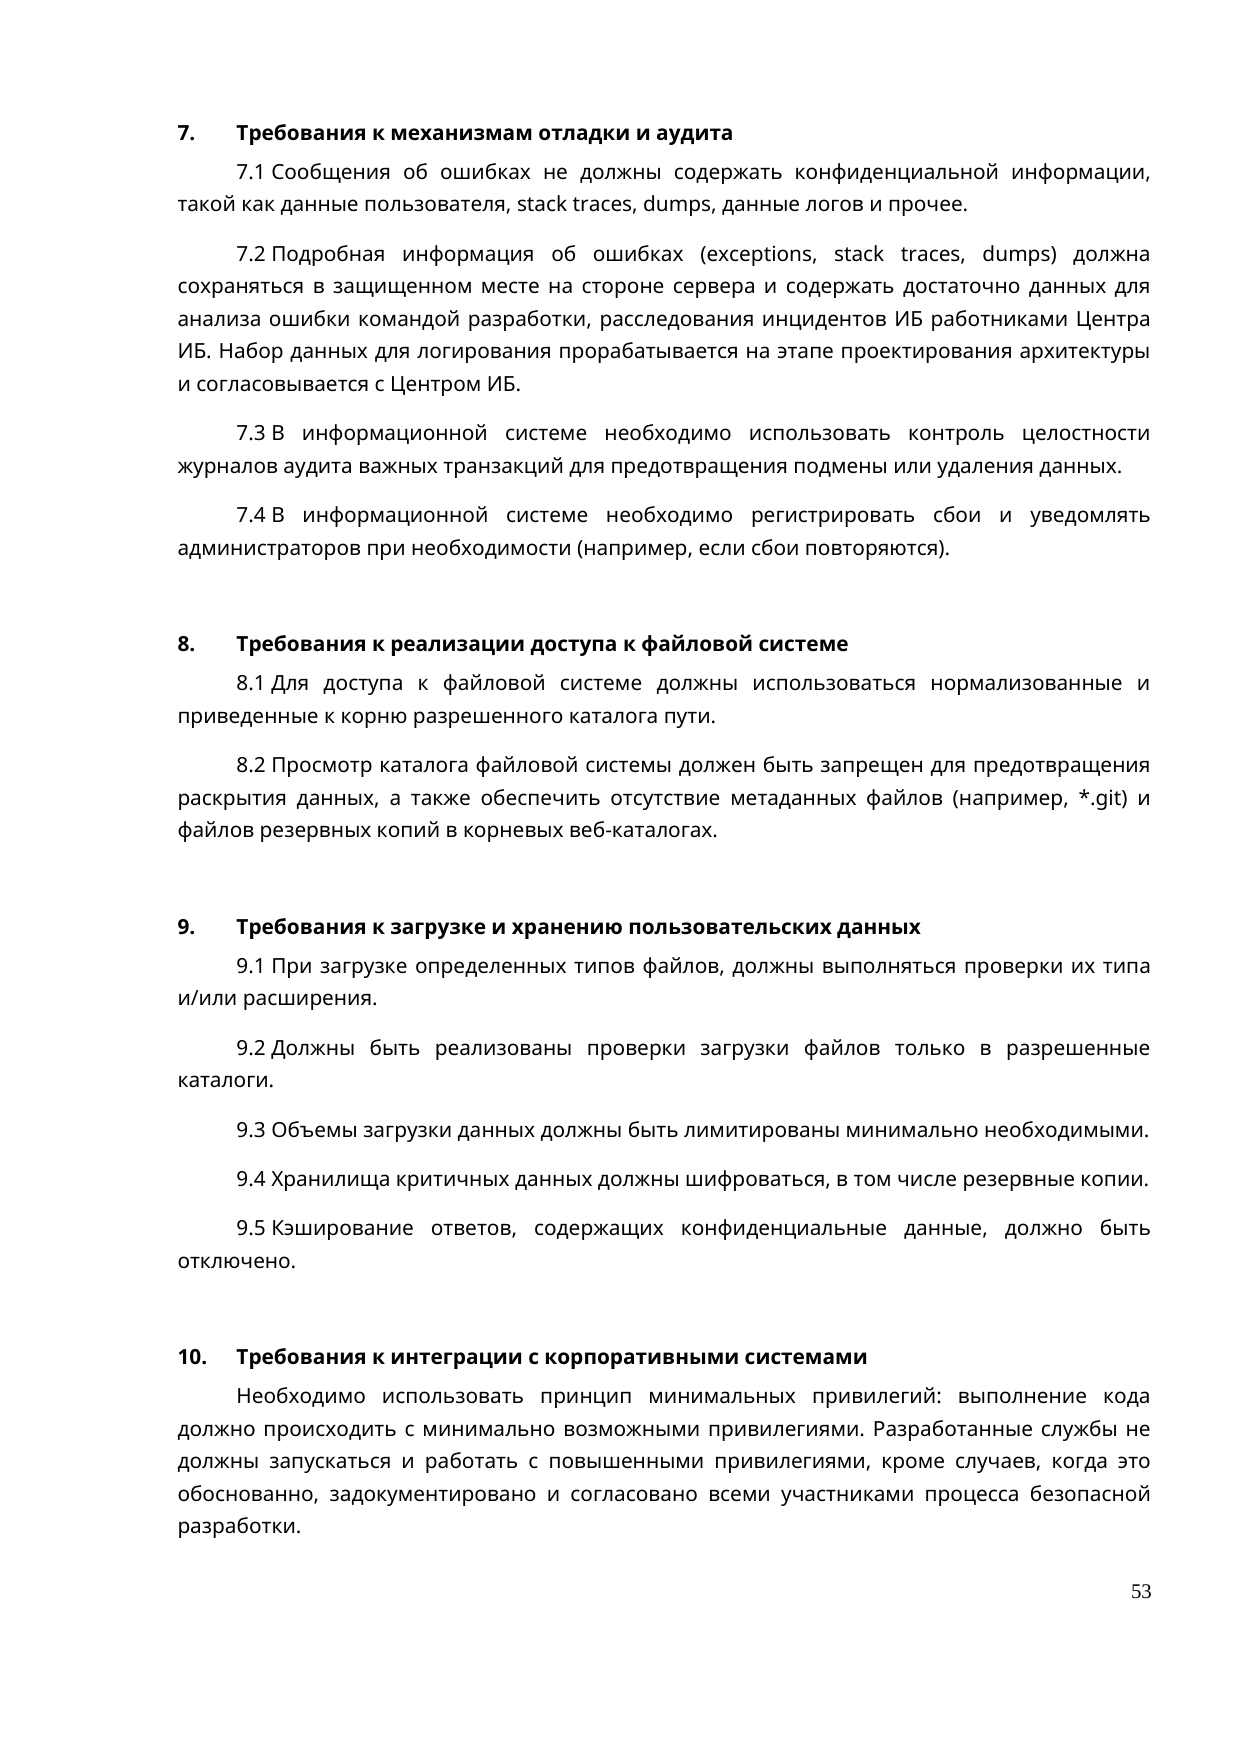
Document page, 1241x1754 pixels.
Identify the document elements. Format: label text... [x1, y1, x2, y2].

list Требования к реализации доступа к файловой системе [177, 629, 1152, 658]
list Подробная информация об ошибках (exceptions, stack traces, dumps) должна сохраняться в защищенном месте на стороне сервера и содержать достаточно данных для анализа ошибки командой разработки, расследования инцидентов ИБ работниками Центра ИБ. Набор данных для логирования прорабатывается на этапе проектирования архитектуры и согласовывается с Центром ИБ. [177, 239, 1152, 398]
list Требования к загрузке и хранению пользовательских данных [177, 912, 1152, 941]
list При загрузке определенных типов файлов, должны выполняться проверки их типа и/или расширения. [177, 951, 1152, 1012]
list Требования к интеграции с корпоративными системами [177, 1342, 1152, 1371]
list Кэширование ответов, содержащих конфиденциальные данные, должно быть отключено. [177, 1213, 1152, 1274]
list В информационной системе необходимо использовать контроль целостности журналов аудита важных транзакций для предотвращения подмены или удаления данных. [177, 418, 1152, 479]
list Для доступа к файловой системе должны использоваться нормализованные и приведенные к корню разрешенного каталога пути. [177, 668, 1152, 729]
list Хранилища критичных данных должны шифроваться, в том числе резервные копии. [177, 1164, 1152, 1192]
list Требования к механизмам отладки и аудита [177, 118, 1152, 147]
list Должны быть реализованы проверки загрузки файлов только в разрешенные каталоги. [177, 1033, 1152, 1094]
list Сообщения об ошибках не должны содержать конфиденциальной информации, такой как данные пользователя, stack traces, dumps, данные логов и прочее. [177, 157, 1152, 218]
list Необходимо использовать принцип минимальных привилегий: выполнение кода должно происходить с минимально возможными привилегиями. Разработанные службы не должны запускаться и работать с повышенными привилегиями, кроме случаев, когда это обоснованно, задокументировано и согласовано всеми участниками процесса безопасной разработки. [177, 1381, 1152, 1540]
list Объемы загрузки данных должны быть лимитированы минимально необходимыми. [177, 1115, 1152, 1143]
list В информационной системе необходимо регистрировать сбои и уведомлять администраторов при необходимости (например, если сбои повторяются). [177, 500, 1152, 561]
list Просмотр каталога файловой системы должен быть запрещен для предотвращения раскрытия данных, а также обеспечить отсутствие метаданных файлов (например, *.git) и файлов резервных копий в корневых веб-каталогах. [177, 750, 1152, 844]
